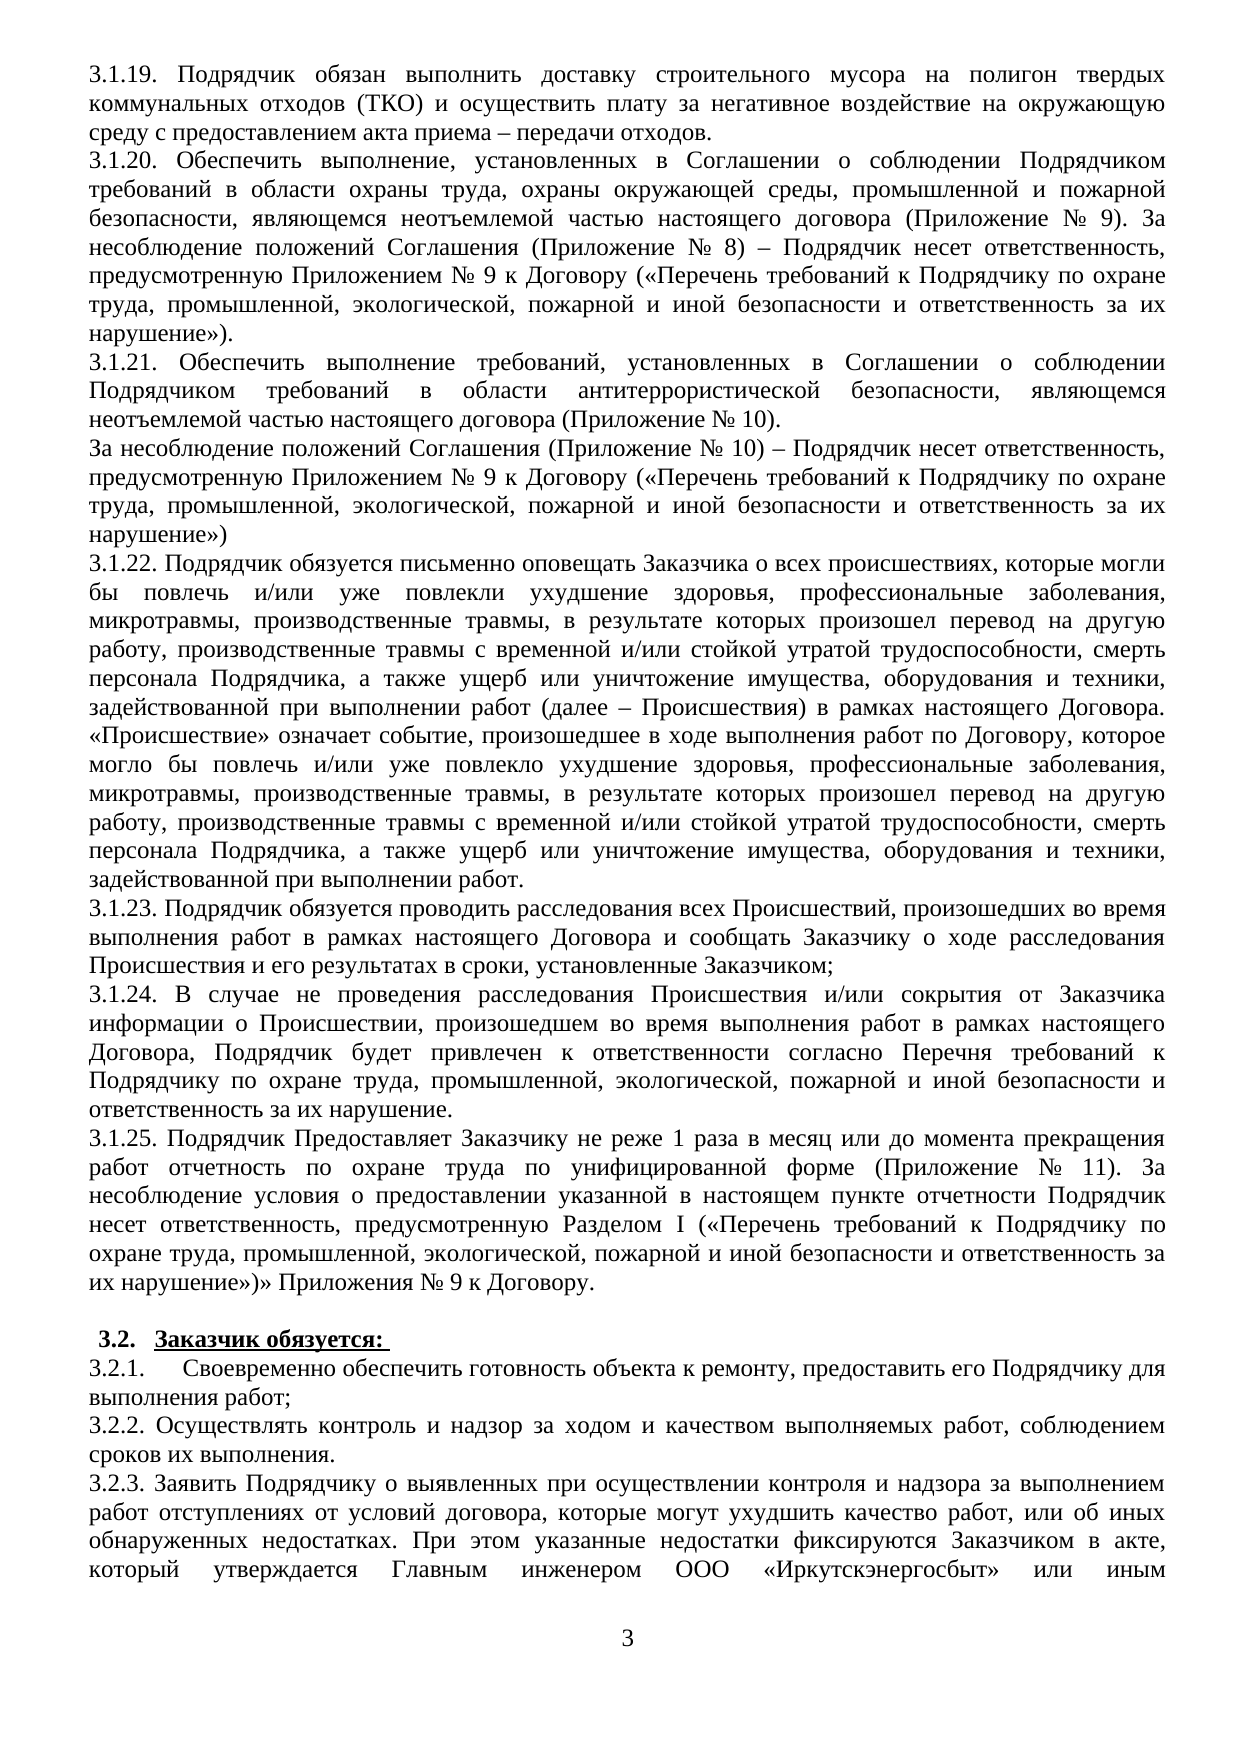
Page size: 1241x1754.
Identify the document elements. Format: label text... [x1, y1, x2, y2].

text 3.1.23. Подрядчик обязуется проводить расследования всех Происшествий, произошедших во время выполнения работ в рамках настоящего Договора и сообщать Заказчику о ходе расследования Происшествия и его результатах в сроки, установленные Заказчиком; [89, 893, 1167, 979]
text 3.1.25. Подрядчик Предоставляет Заказчику не реже 1 раза в месяц или до момента прекращения работ отчетность по охране труда по унифицированной форме (Приложение № 11). За несоблюдение условия о предоставлении указанной в настоящем пункте отчетности Подрядчик несет ответственность, предусмотренную Разделом I («Перечень требований к Подрядчику по охране труда, промышленной, экологической, пожарной и иной безопасности и ответственность за их нарушение»)» Приложения № 9 к Договору. [89, 1123, 1167, 1295]
text 3.2.2. Осуществлять контроль и надзор за ходом и качеством выполняемых работ, соблюдением сроков их выполнения. [89, 1410, 1167, 1468]
text 3.1.19. Подрядчик обязан выполнить доставку строительного мусора на полигон твердых коммунальных отходов (ТКО) и осуществить плату за негативное воздействие на окружающую среду с предоставлением акта приема – передачи отходов. [89, 59, 1167, 145]
text 3.1.24. В случае не проведения расследования Происшествия и/или сокрытия от Заказчика информации о Происшествии, произошедшем во время выполнения работ в рамках настоящего Договора, Подрядчик будет привлечен к ответственности согласно Перечня требований к Подрядчику по охране труда, промышленной, экологической, пожарной и иной безопасности и ответственность за их нарушение. [89, 979, 1167, 1123]
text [89, 1468, 1167, 1583]
text За несоблюдение положений Соглашения (Приложение № 10) – Подрядчик несет ответственность, предусмотренную Приложением № 9 к Договору («Перечень требований к Подрядчику по охране труда, промышленной, экологической, пожарной и иной безопасности и ответственность за их нарушение») [89, 433, 1167, 548]
text 3.1.20. Обеспечить выполнение, установленных в Соглашении о соблюдении Подрядчиком требований в области охраны труда, охраны окружающей среды, промышленной и пожарной безопасности, являющемся неотъемлемой частью настоящего договора (Приложение № 9). За несоблюдение положений Соглашения (Приложение № 8) – Подрядчик несет ответственность, предусмотренную Приложением № 9 к Договору («Перечень требований к Подрядчику по охране труда, промышленной, экологической, пожарной и иной безопасности и ответственность за их нарушение»). [89, 145, 1167, 347]
text 3.1.22. Подрядчик обязуется письменно оповещать Заказчика о всех происшествиях, которые могли бы повлечь и/или уже повлекли ухудшение здоровья, профессиональные заболевания, микротравмы, производственные травмы, в результате которых произошел перевод на другую работу, производственные травмы с временной и/или стойкой утратой трудоспособности, смерть персонала Подрядчика, а также ущерб или уничтожение имущества, оборудования и техники, задействованной при выполнении работ (далее – Происшествия) в рамках настоящего Договора. «Происшествие» означает событие, произошедшее в ходе выполнения работ по Договору, которое могло бы повлечь и/или уже повлекло ухудшение здоровья, профессиональные заболевания, микротравмы, производственные травмы, в результате которых произошел перевод на другую работу, производственные травмы с временной и/или стойкой утратой трудоспособности, смерть персонала Подрядчика, а также ущерб или уничтожение имущества, оборудования и техники, задействованной при выполнении работ. [89, 548, 1167, 893]
list Заказчик обязуется: [98, 1324, 1167, 1353]
text 3.1.21. Обеспечить выполнение требований, установленных в Соглашении о соблюдении Подрядчиком требований в области антитеррористической безопасности, являющемся неотъемлемой частью настоящего договора (Приложение № 10). [89, 347, 1167, 433]
list Своевременно обеспечить готовность объекта к ремонту, предоставить его Подрядчику для выполнения работ; [89, 1353, 1167, 1410]
